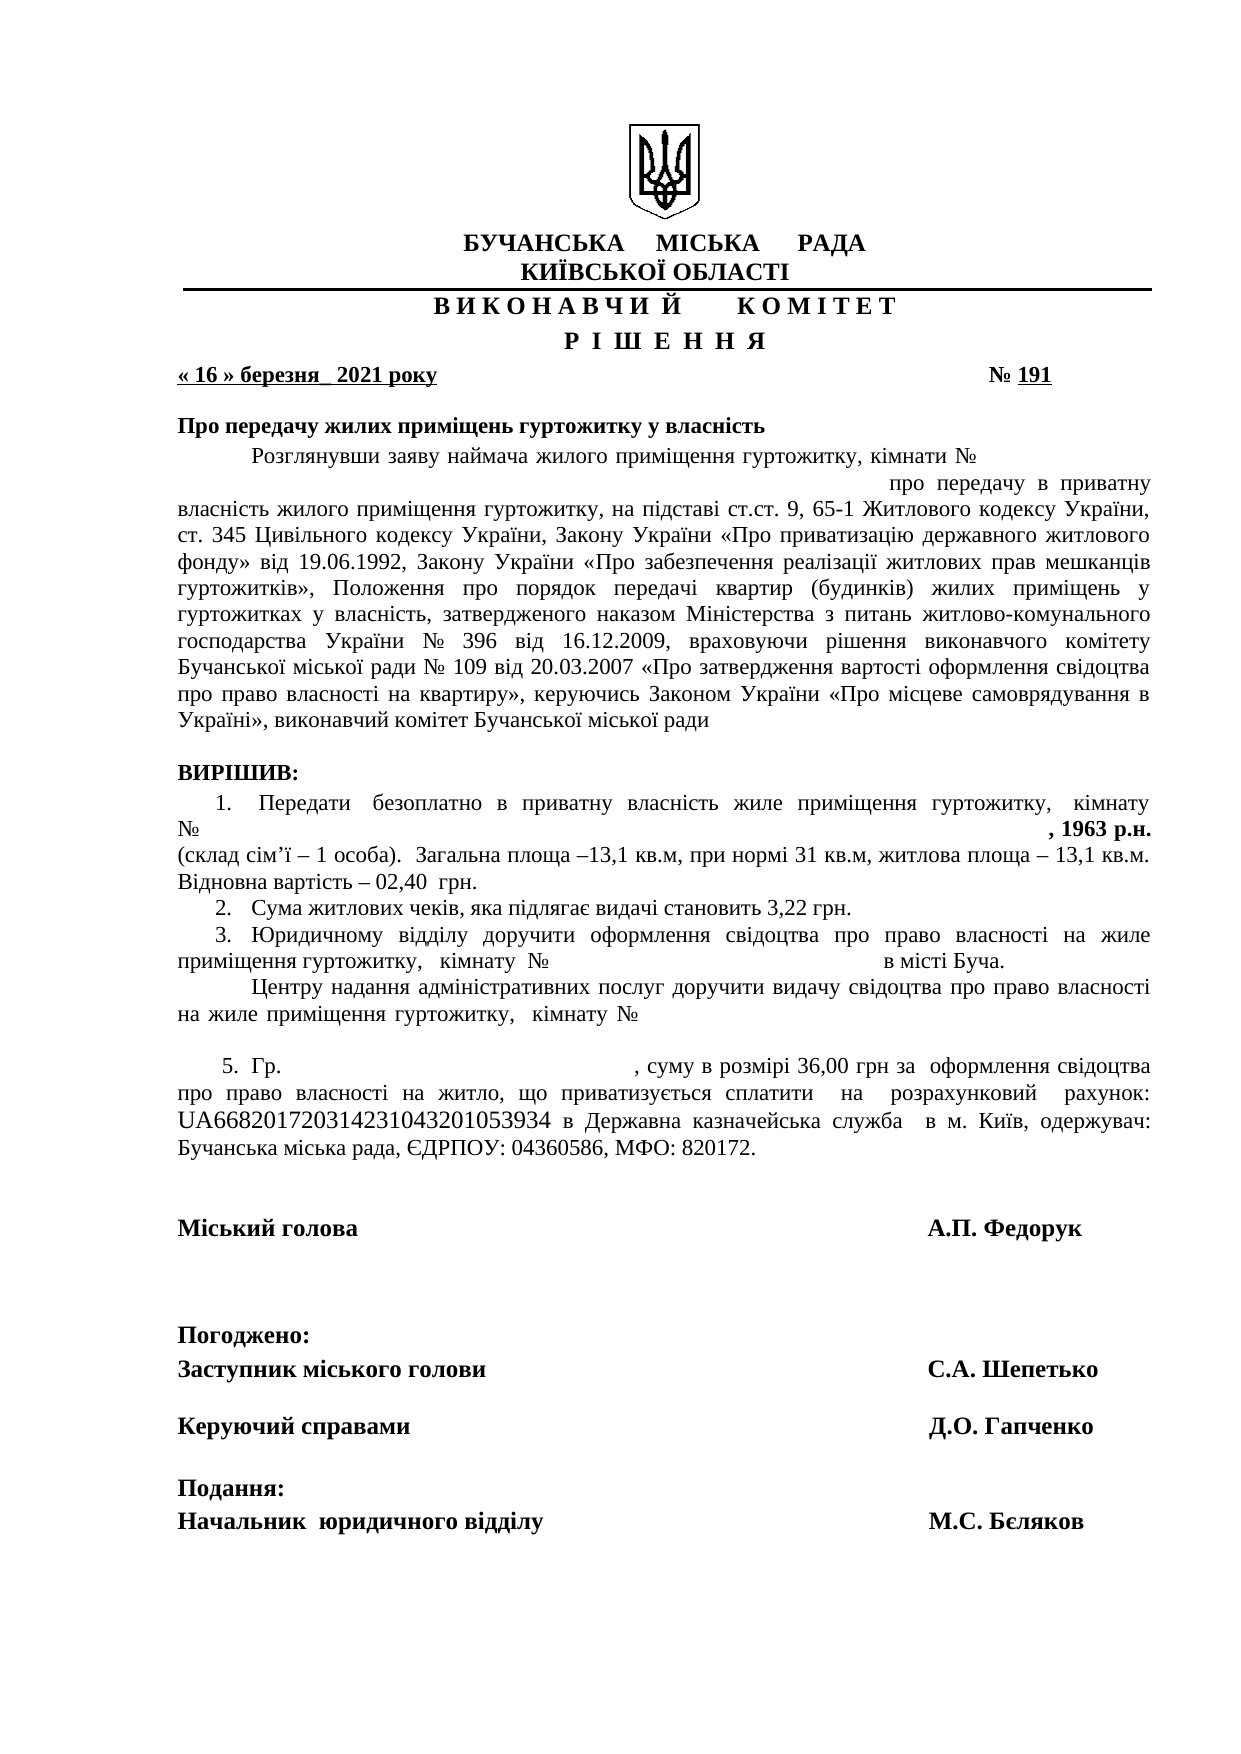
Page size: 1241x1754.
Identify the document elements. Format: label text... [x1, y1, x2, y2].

list Передати безоплатно в приватну власність жиле приміщення гуртожитку, кімнату № 95 по вул. Склозаводська, буд. 1 в місті Буча, гр. Кондауровій Наталії Анатоліївні, 1963 р.н. (склад сім’ї – 1 особа). Загальна площа –13,1 кв.м, при нормі 31 кв.м, житлова площа – 13,1 кв.м. Відновна вартість – 02,40 грн. [177, 789, 1152, 894]
subtitle В И К О Н А В Ч И Й К О М І Т Е Т [177, 291, 1152, 320]
text Міський голова А.П. Федорук [177, 1213, 1152, 1242]
text БУЧАНСЬКА МІСЬКА РАДА [177, 228, 1152, 257]
text Подання: [177, 1473, 1152, 1502]
text ВИРІШИВ: [177, 759, 1152, 785]
text Начальник юридичного відділу М.С. Бєляков [177, 1506, 1152, 1535]
list Центру надання адміністративних послуг доручити видачу свідоцтва про право власності на жиле приміщення гуртожитку, кімнату № 95 по вул. Склозаводська, буд. 1 в місті Буча, гр. Кондауровій Наталії Анатоліївні. [177, 973, 1152, 1052]
list Гр. Кондауровій Наталії Анатоліївні, суму в розмірі 36,00 грн за оформлення свідоцтва про право власності на житло, що приватизується сплатити на розрахунковий рахунок: UA668201720314231043201053934 в Державна казначейська служба в м. Київ, одержувач: Бучанська міська рада, ЄДРПОУ: 04360586, МФО: 820172. [177, 1052, 1152, 1160]
subtitle КИЇВСЬКОЇ ОБЛАСТІ ПРОЕКТ [183, 257, 1152, 288]
text « 16 » березня_ 2021 року № 191 [177, 361, 1152, 387]
text Розглянувши заяву наймача жилого приміщення гуртожитку, кімнати №95 за адресою: м. Буча, вул. Склозаводська, буд. 1, Кондаурової Наталії Анатоліївни про передачу в приватну власність жилого приміщення гуртожитку, на підставі ст.ст. 9, 65-1 Житлового кодексу України, ст. 345 Цивільного кодексу України, Закону України «Про приватизацію державного житлового фонду» від 19.06.1992, Закону України «Про забезпечення реалізації житлових прав мешканців гуртожитків», Положення про порядок передачі квартир (будинків) жилих приміщень у гуртожитках у власність, затвердженого наказом Міністерства з питань житлово-комунального господарства України № 396 від 16.12.2009, враховуючи рішення виконавчого комітету Бучанської міської ради № 109 від 20.03.2007 «Про затвердження вартості оформлення свідоцтва про право власності на квартиру», керуючись Законом України «Про місцеве самоврядування в Україні», виконавчий комітет Бучанської міської ради [177, 442, 1152, 732]
text Погоджено: [177, 1321, 1152, 1349]
text Про передачу жилих приміщень гуртожитку у власність [177, 412, 1152, 438]
text Керуючий справами Д.О. Гапченко [177, 1411, 1152, 1440]
subtitle Р І Ш Е Н Н Я [177, 326, 1152, 355]
text Заступник міського голови С.А. Шепетько [177, 1354, 1152, 1382]
list Сума житлових чеків, яка підлягає видачі становить 3,22 грн. [177, 894, 1152, 921]
list Юридичному відділу доручити оформлення свідоцтва про право власності на жиле приміщення гуртожитку, кімнату № 95 по вул. Склозаводська, буд. 1 в місті Буча. [177, 921, 1152, 973]
